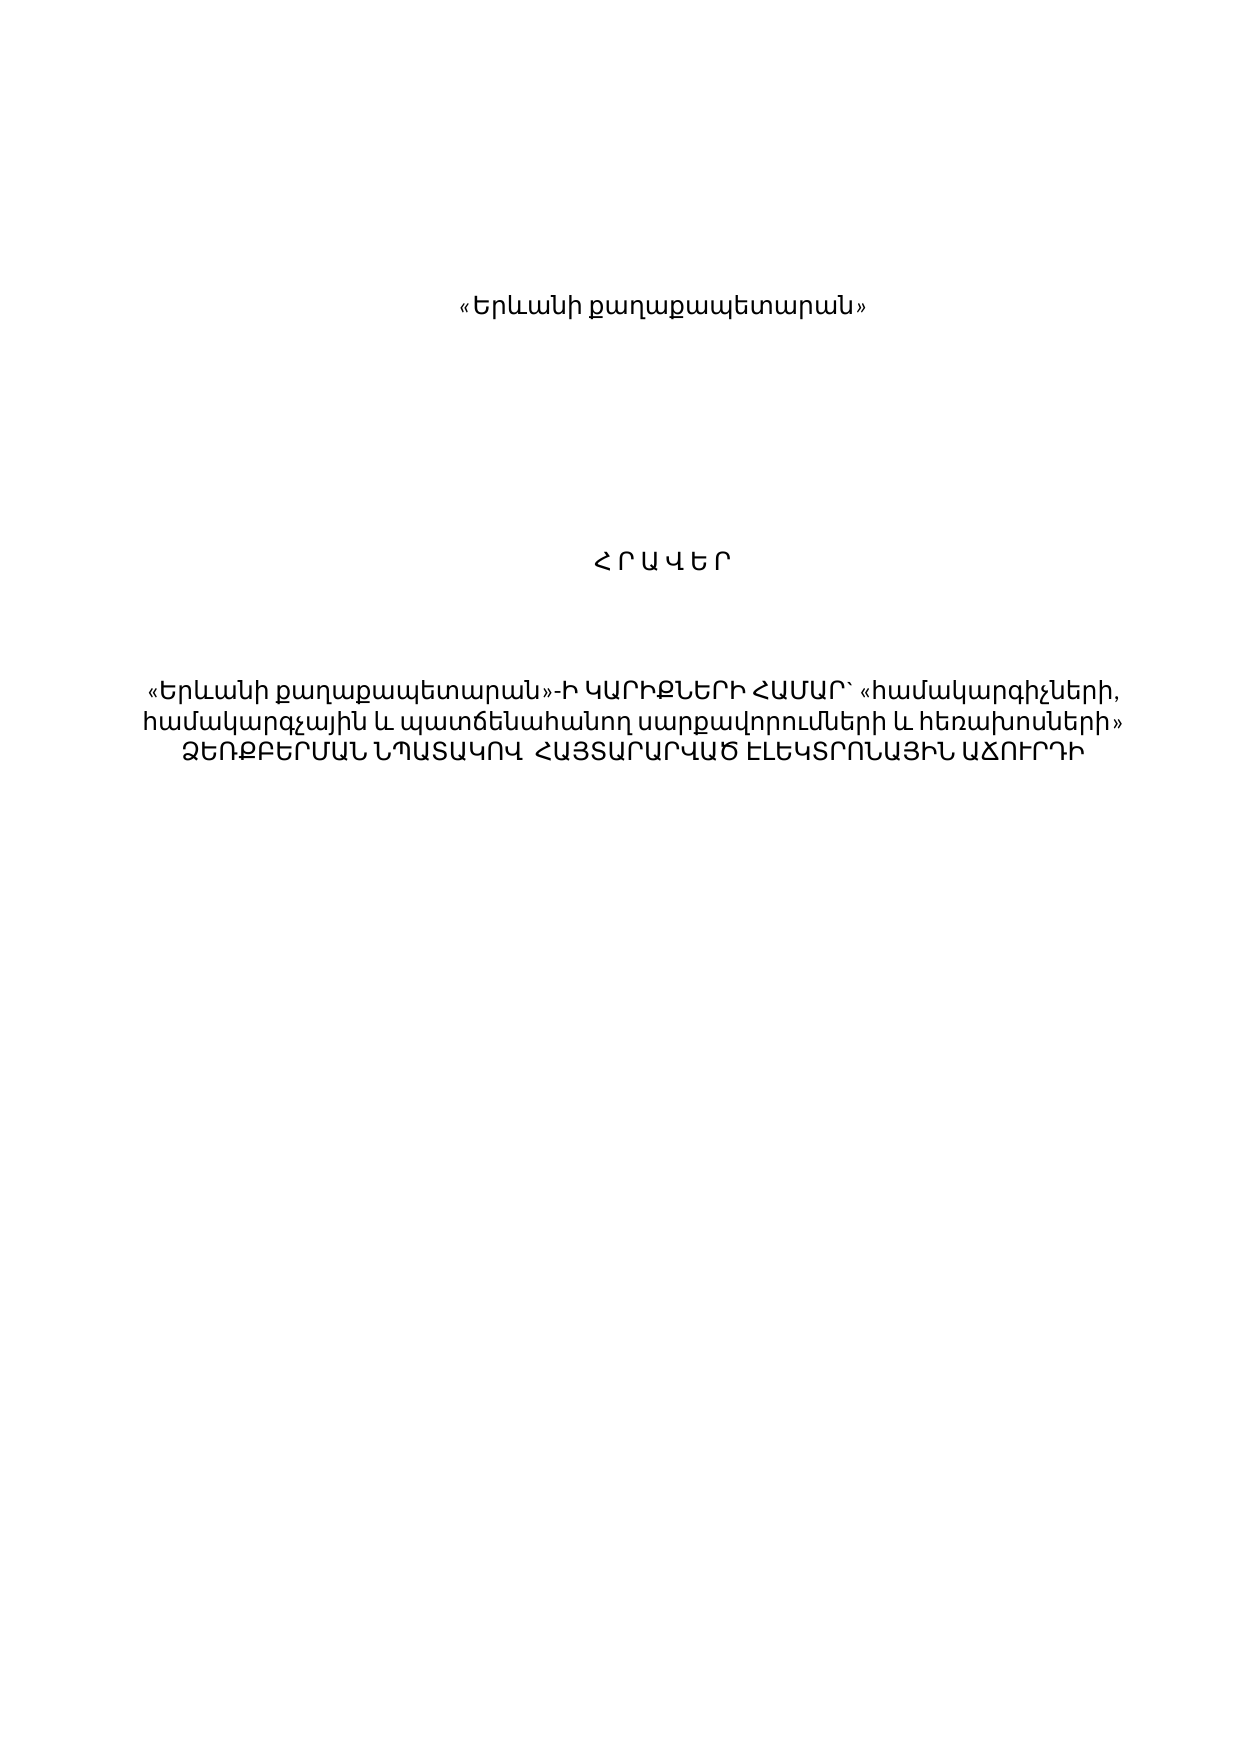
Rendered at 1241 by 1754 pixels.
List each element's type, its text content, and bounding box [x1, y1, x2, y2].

text « Երևանի քաղաքապետարան» [94, 290, 1172, 321]
text Հ Ր Ա Վ Ե Ր [94, 546, 1172, 577]
text «Երևանի քաղաքապետարան»-Ի ԿԱՐԻՔՆԵՐԻ ՀԱՄԱՐ` «համակարգիչների, համակարգչային և պատճենահանող սարքավորումների և հեռախոսների» ՁԵՌՔԲԵՐՄԱՆ ՆՊԱՏԱԿՈՎ ՀԱՅՏԱՐԱՐՎԱԾ ԷԼԵԿՏՐՈՆԱՅԻՆ ԱՃՈՒՐԴԻ [94, 676, 1172, 767]
